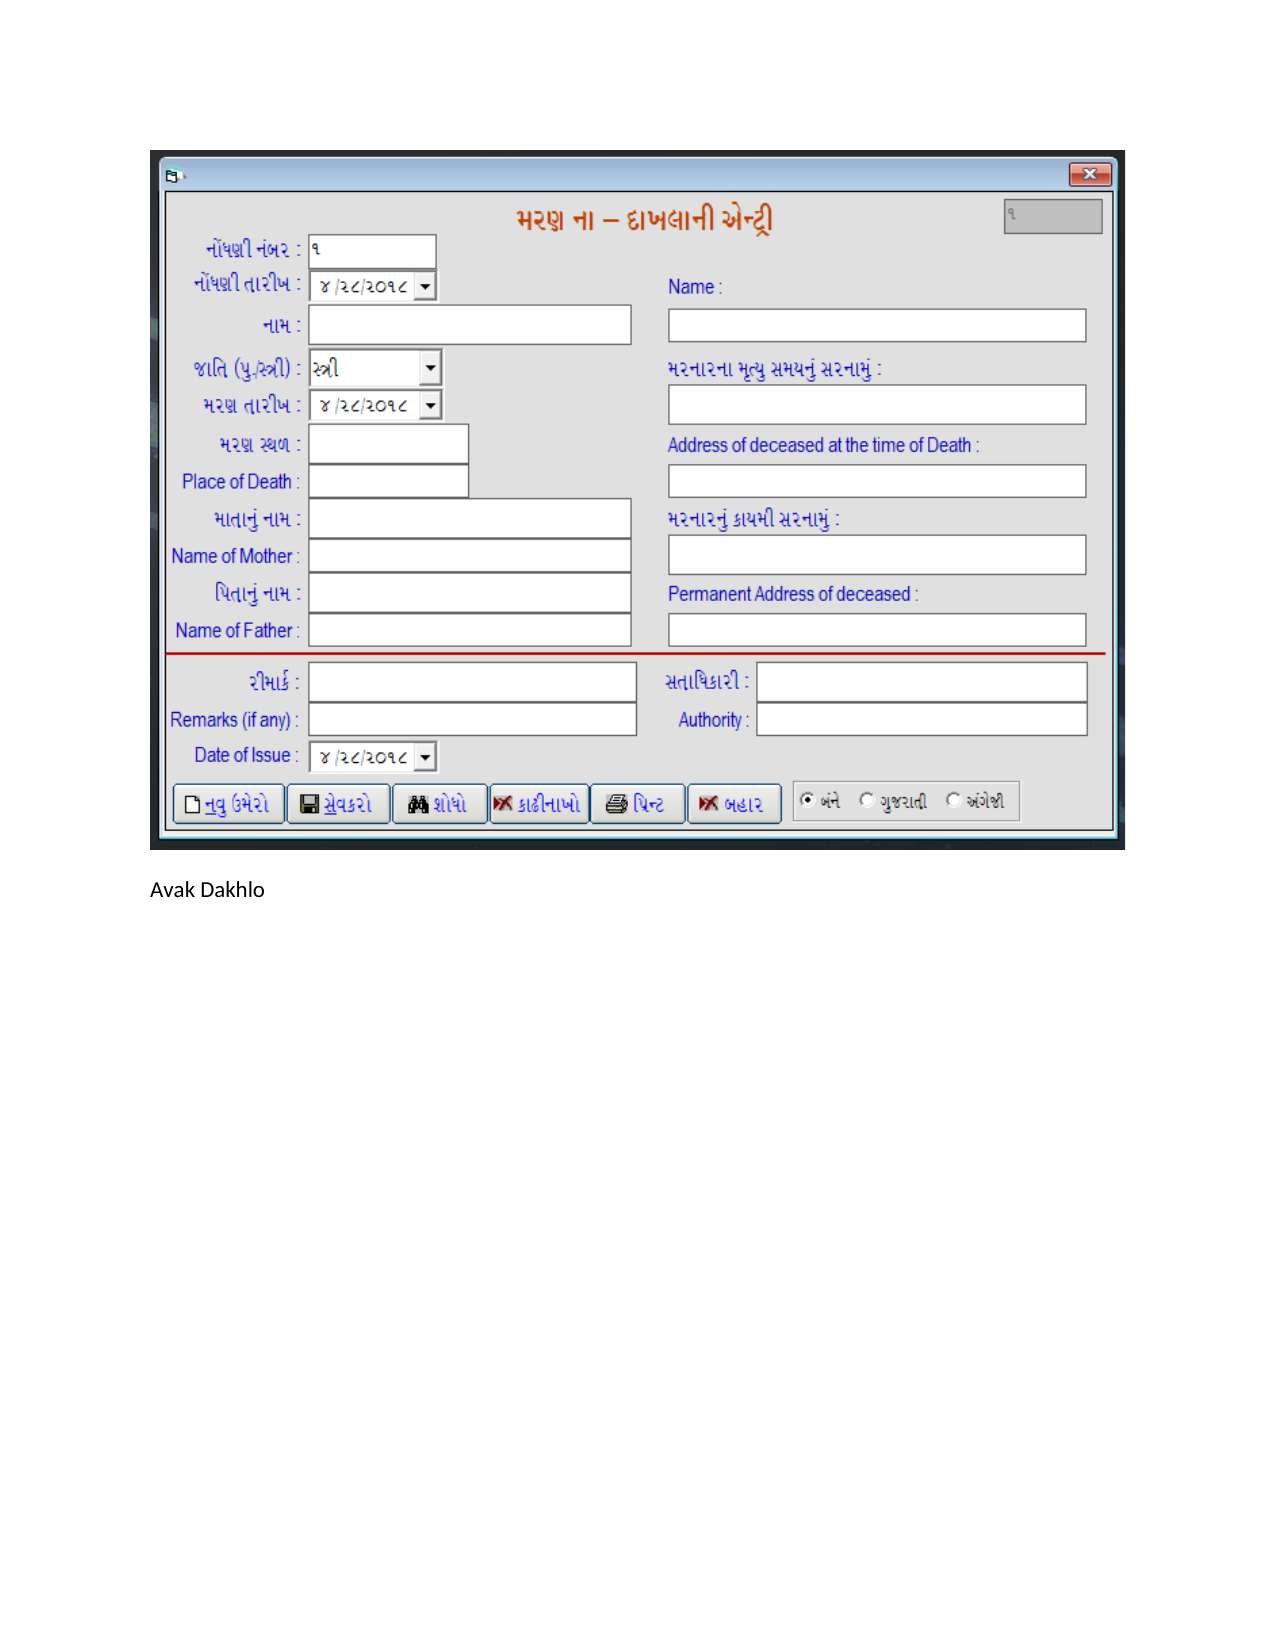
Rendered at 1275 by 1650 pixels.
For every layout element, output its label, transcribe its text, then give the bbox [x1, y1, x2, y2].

picture [150, 150, 1125, 850]
text Avak Dakhlo [150, 875, 1125, 903]
